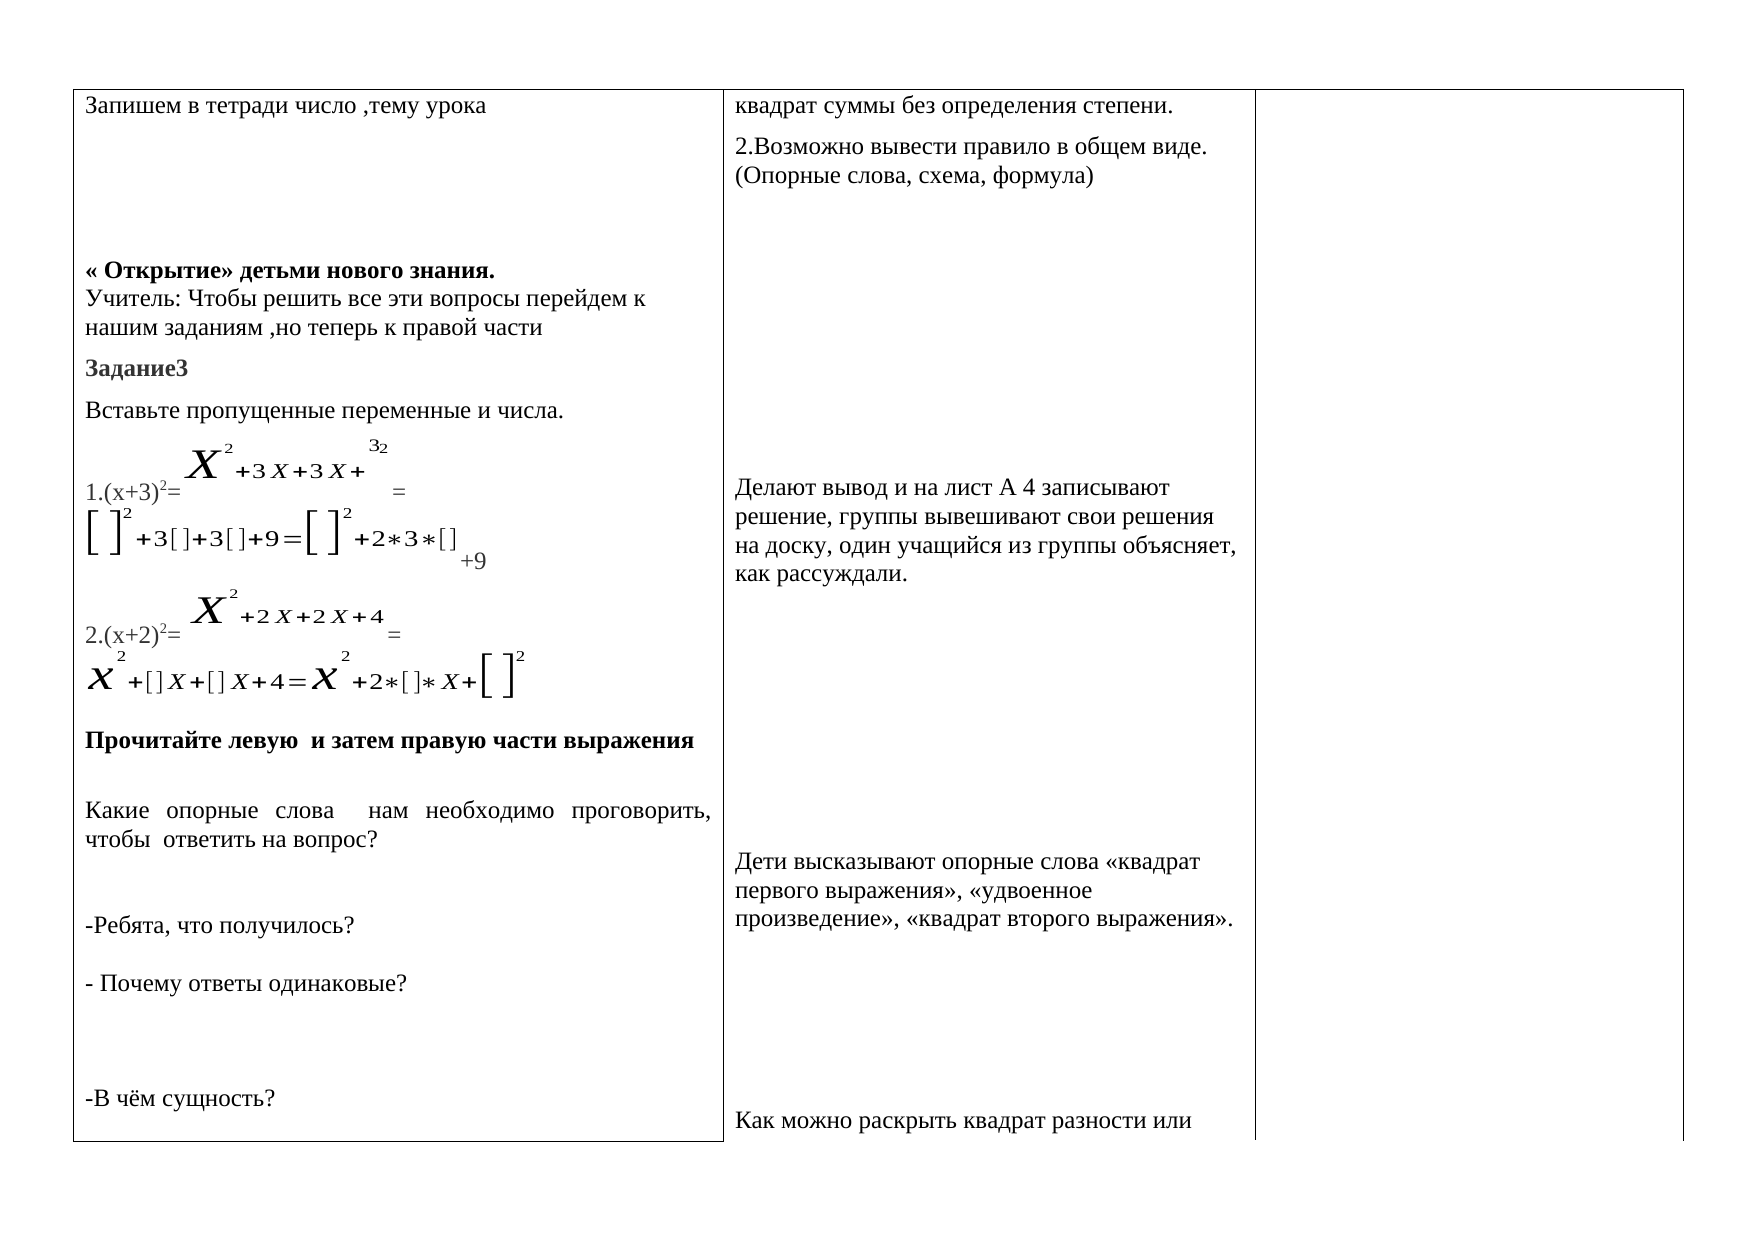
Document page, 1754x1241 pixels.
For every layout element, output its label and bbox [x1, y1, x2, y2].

table_cell [724, 90, 1255, 1141]
table_cell [74, 90, 723, 1141]
table_cell [1255, 90, 1683, 1141]
